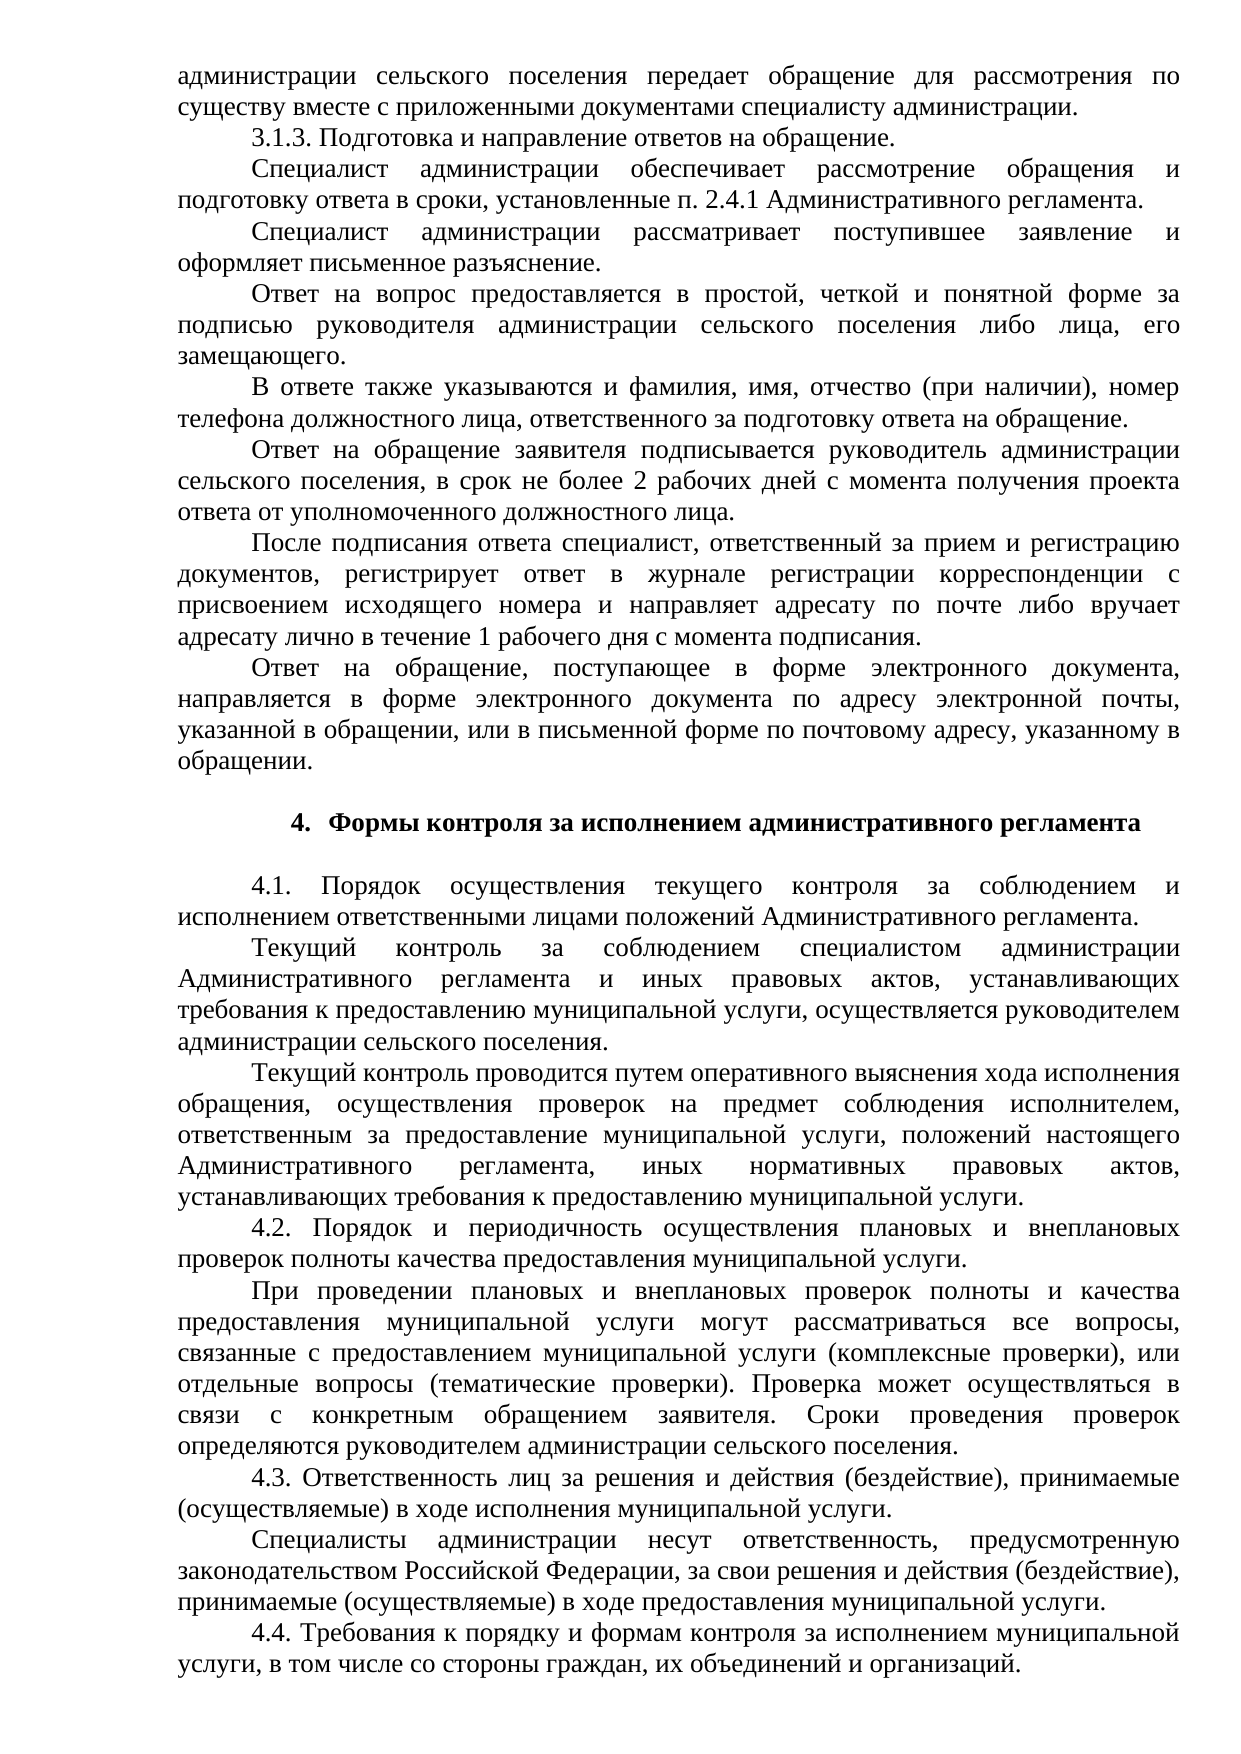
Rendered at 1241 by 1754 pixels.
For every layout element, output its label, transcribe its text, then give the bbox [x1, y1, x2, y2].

text 4.4. Требования к порядку и формам контроля за исполнением муниципальной услуги, в том числе со стороны граждан, их объединений и организаций. [177, 1616, 1181, 1679]
text Текущий контроль за соблюдением специалистом администрации Административного регламента и иных правовых актов, устанавливающих требования к предоставлению муниципальной услуги, осуществляется руководителем администрации сельского поселения. [177, 931, 1181, 1056]
text 4.2. Порядок и периодичность осуществления плановых и внеплановых проверок полноты качества предоставления муниципальной услуги. [177, 1211, 1181, 1274]
text 4.3. Ответственность лиц за решения и действия (бездействие), принимаемые (осуществляемые) в ходе исполнения муниципальной услуги. [177, 1461, 1181, 1523]
text Специалист администрации обеспечивает рассмотрение обращения и подготовку ответа в сроки, установленные п. 2.4.1 Административного регламента. [177, 152, 1181, 215]
text В ответе также указываются и фамилия, имя, отчество (при наличии), номер телефона должностного лица, ответственного за подготовку ответа на обращение. [177, 371, 1181, 433]
text Специалист администрации рассматривает поступившее заявление и оформляет письменное разъяснение. [177, 215, 1181, 277]
text 4.1. Порядок осуществления текущего контроля за соблюдением и исполнением ответственными лицами положений Административного регламента. [177, 869, 1181, 931]
text Специалисты администрации несут ответственность, предусмотренную законодательством Российской Федерации, за свои решения и действия (бездействие), принимаемые (осуществляемые) в ходе предоставления муниципальной услуги. [177, 1523, 1181, 1616]
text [177, 59, 1181, 121]
text Ответ на вопрос предоставляется в простой, четкой и понятной форме за подписью руководителя администрации сельского поселения либо лица, его замещающего. [177, 277, 1181, 371]
text После подписания ответа специалист, ответственный за прием и регистрацию документов, регистрирует ответ в журнале регистрации корреспонденции с присвоением исходящего номера и направляет адресату по почте либо вручает адресату лично в течение 1 рабочего дня с момента подписания. [177, 526, 1181, 651]
text Ответ на обращение заявителя подписывается руководитель администрации сельского поселения, в срок не более 2 рабочих дней с момента получения проекта ответа от уполномоченного должностного лица. [177, 433, 1181, 526]
list Формы контроля за исполнением административного регламента [251, 807, 1181, 838]
text Текущий контроль проводится путем оперативного выяснения хода исполнения обращения, осуществления проверок на предмет соблюдения исполнителем, ответственным за предоставление муниципальной услуги, положений настоящего Административного регламента, иных нормативных правовых актов, устанавливающих требования к предоставлению муниципальной услуги. [177, 1056, 1181, 1211]
text 3.1.3. Подготовка и направление ответов на обращение. [177, 121, 1181, 152]
text При проведении плановых и внеплановых проверок полноты и качества предоставления муниципальной услуги могут рассматриваться все вопросы, связанные с предоставлением муниципальной услуги (комплексные проверки), или отдельные вопросы (тематические проверки). Проверка может осуществляться в связи с конкретным обращением заявителя. Сроки проведения проверок определяются руководителем администрации сельского поселения. [177, 1274, 1181, 1461]
text Ответ на обращение, поступающее в форме электронного документа, направляется в форме электронного документа по адресу электронной почты, указанной в обращении, или в письменной форме по почтовому адресу, указанному в обращении. [177, 651, 1181, 775]
